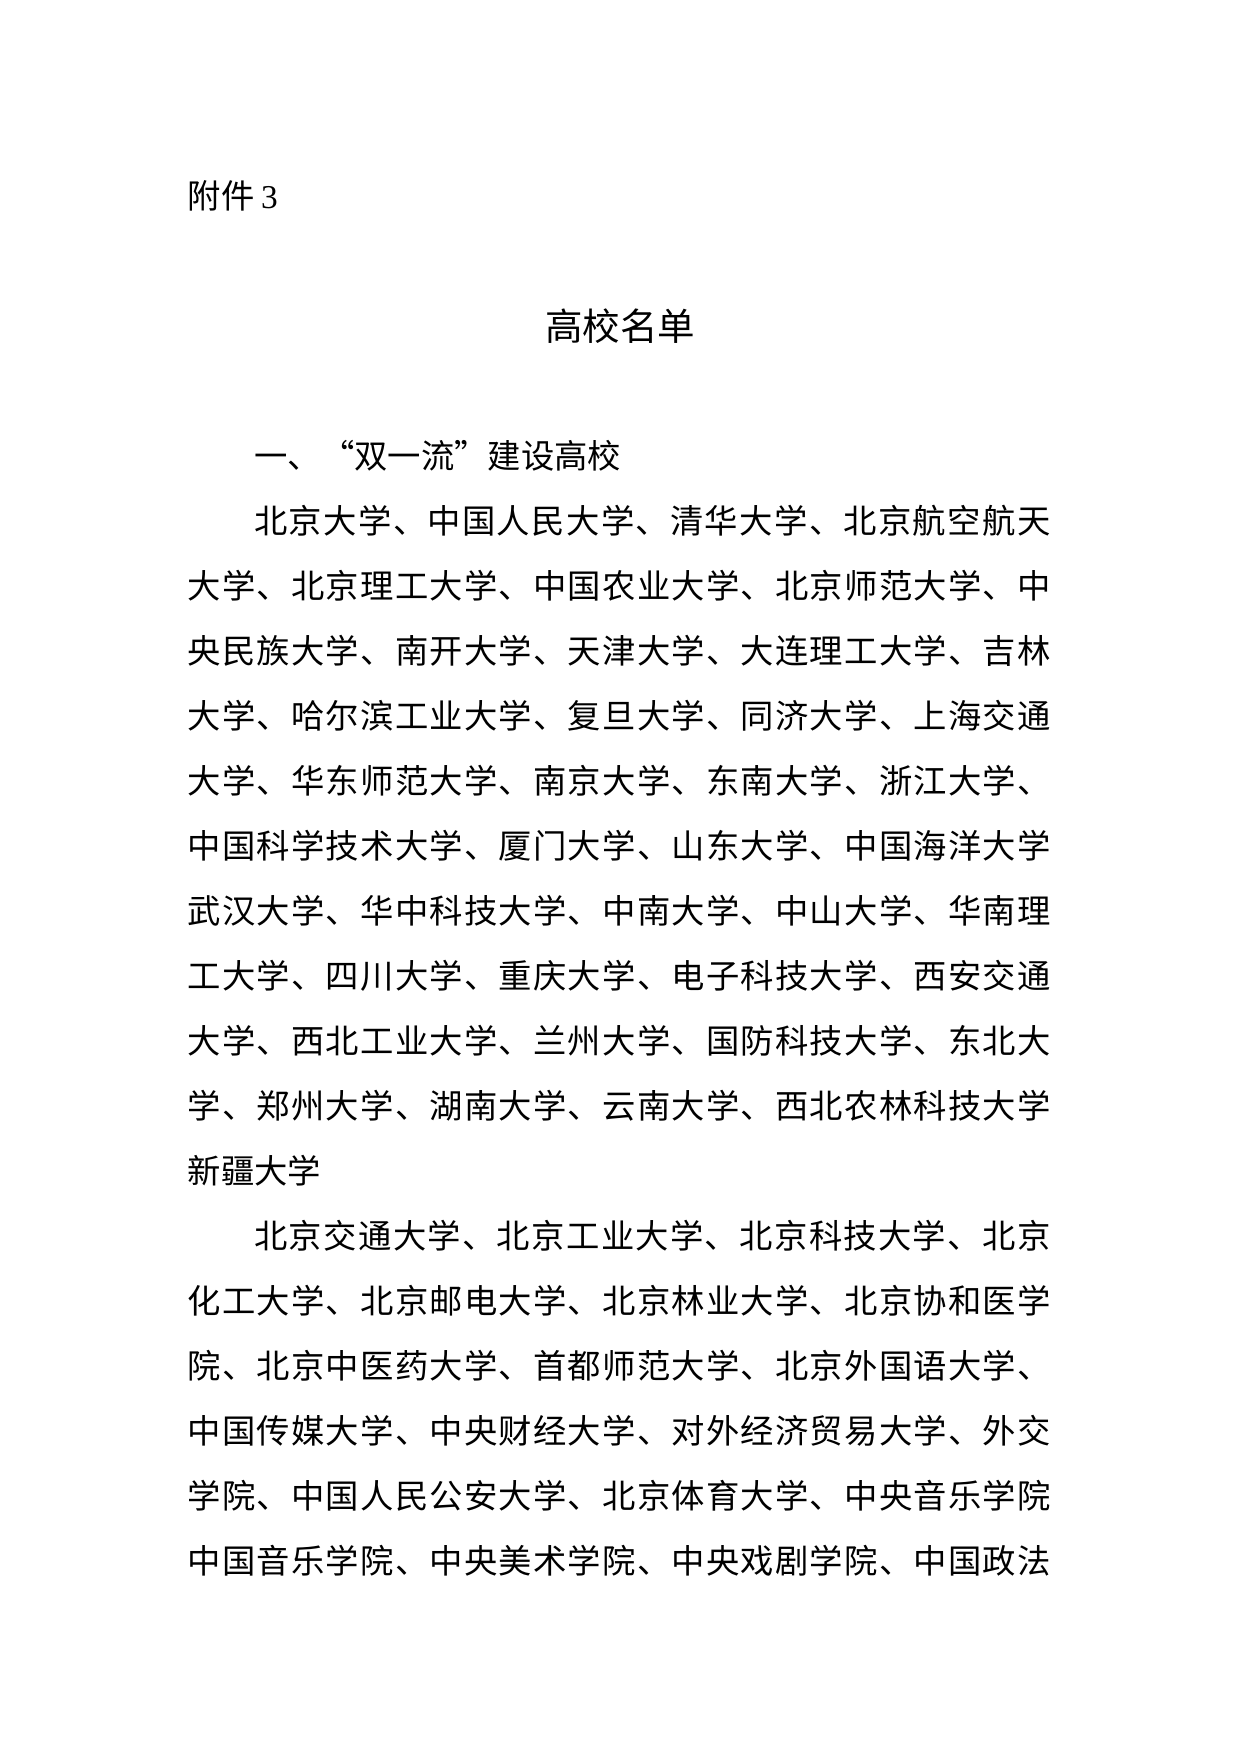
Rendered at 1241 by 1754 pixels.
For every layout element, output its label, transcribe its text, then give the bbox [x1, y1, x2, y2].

text 一、“双一流”建设高校 [187, 422, 1053, 487]
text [187, 1202, 1053, 1592]
text 北京大学、中国人民大学、清华大学、北京航空航天大学、北京理工大学、中国农业大学、北京师范大学、中央民族大学、南开大学、天津大学、大连理工大学、吉林大学、哈尔滨工业大学、复旦大学、同济大学、上海交通大学、华东师范大学、南京大学、东南大学、浙江大学、中国科学技术大学、厦门大学、山东大学、中国海洋大学、武汉大学、华中科技大学、中南大学、中山大学、华南理工大学、四川大学、重庆大学、电子科技大学、西安交通大学、西北工业大学、兰州大学、国防科技大学、东北大学、郑州大学、湖南大学、云南大学、西北农林科技大学、新疆大学 [187, 487, 1053, 1202]
text 附件3 [187, 162, 1053, 227]
text 高校名单 [187, 292, 1053, 357]
